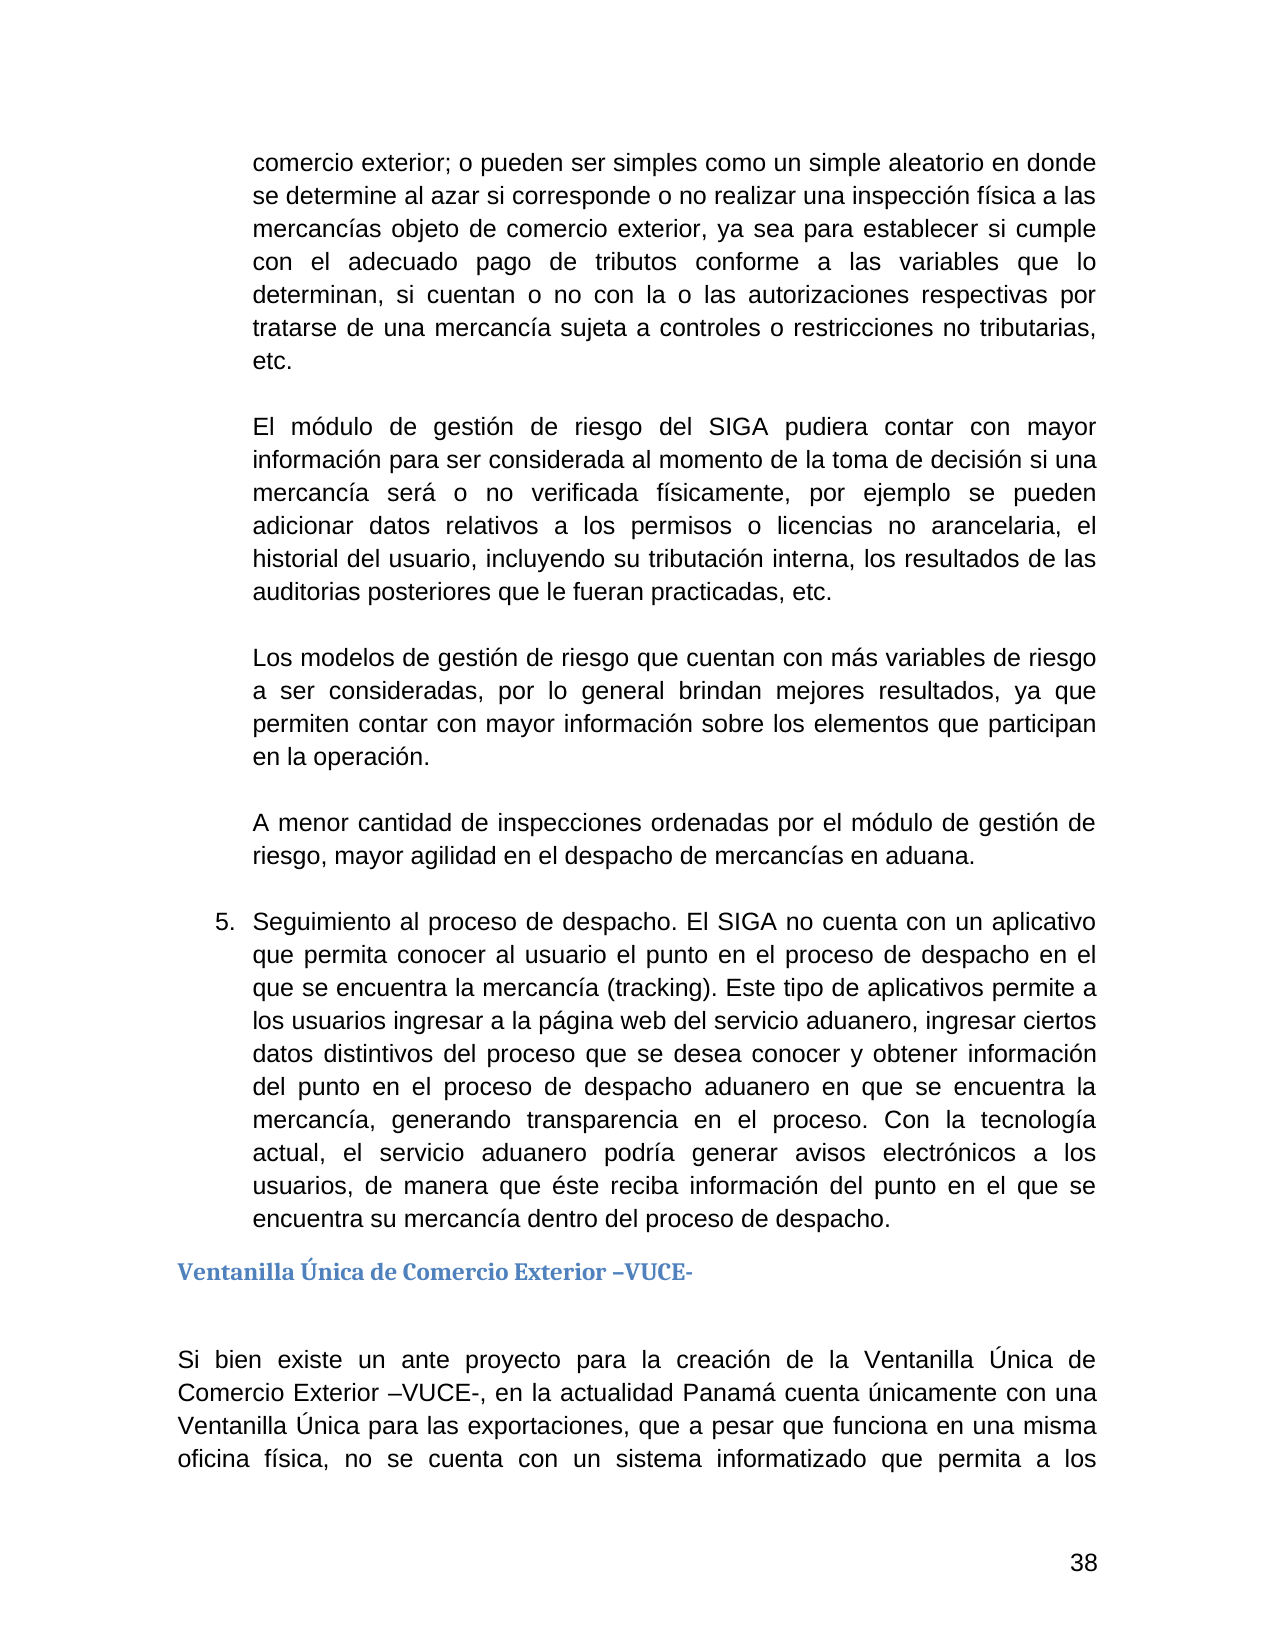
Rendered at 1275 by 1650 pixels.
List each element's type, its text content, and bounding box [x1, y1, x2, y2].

list A menor cantidad de inspecciones ordenadas por el módulo de gestión de riesgo, mayor agilidad en el despacho de mercancías en aduana. [252, 808, 1098, 870]
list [215, 148, 1098, 374]
list El módulo de gestión de riesgo del SIGA pudiera contar con mayor información para ser considerada al momento de la toma de decisión si una mercancía será o no verificada físicamente, por ejemplo se pueden adicionar datos relativos a los permisos o licencias no arancelaria, el historial del usuario, incluyendo su tributación interna, los resultados de las auditorias posteriores que le fueran practicadas, etc. [252, 412, 1098, 606]
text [177, 1345, 1098, 1473]
list Seguimiento al proceso de despacho. El SIGA no cuenta con un aplicativo que permita conocer al usuario el punto en el proceso de despacho en el que se encuentra la mercancía (tracking). Este tipo de aplicativos permite a los usuarios ingresar a la página web del servicio aduanero, ingresar ciertos datos distintivos del proceso que se desea conocer y obtener información del punto en el proceso de despacho aduanero en que se encuentra la mercancía, generando transparencia en el proceso. Con la tecnología actual, el servicio aduanero podría generar avisos electrónicos a los usuarios, de manera que éste reciba información del punto en el que se encuentra su mercancía dentro del proceso de despacho. [215, 907, 1098, 1233]
list Los modelos de gestión de riesgo que cuentan con más variables de riesgo a ser consideradas, por lo general brindan mejores resultados, ya que permiten contar con mayor información sobre los elementos que participan en la operación. [252, 643, 1098, 771]
subtitle Ventanilla Única de Comercio Exterior –VUCE- [177, 1258, 1098, 1287]
